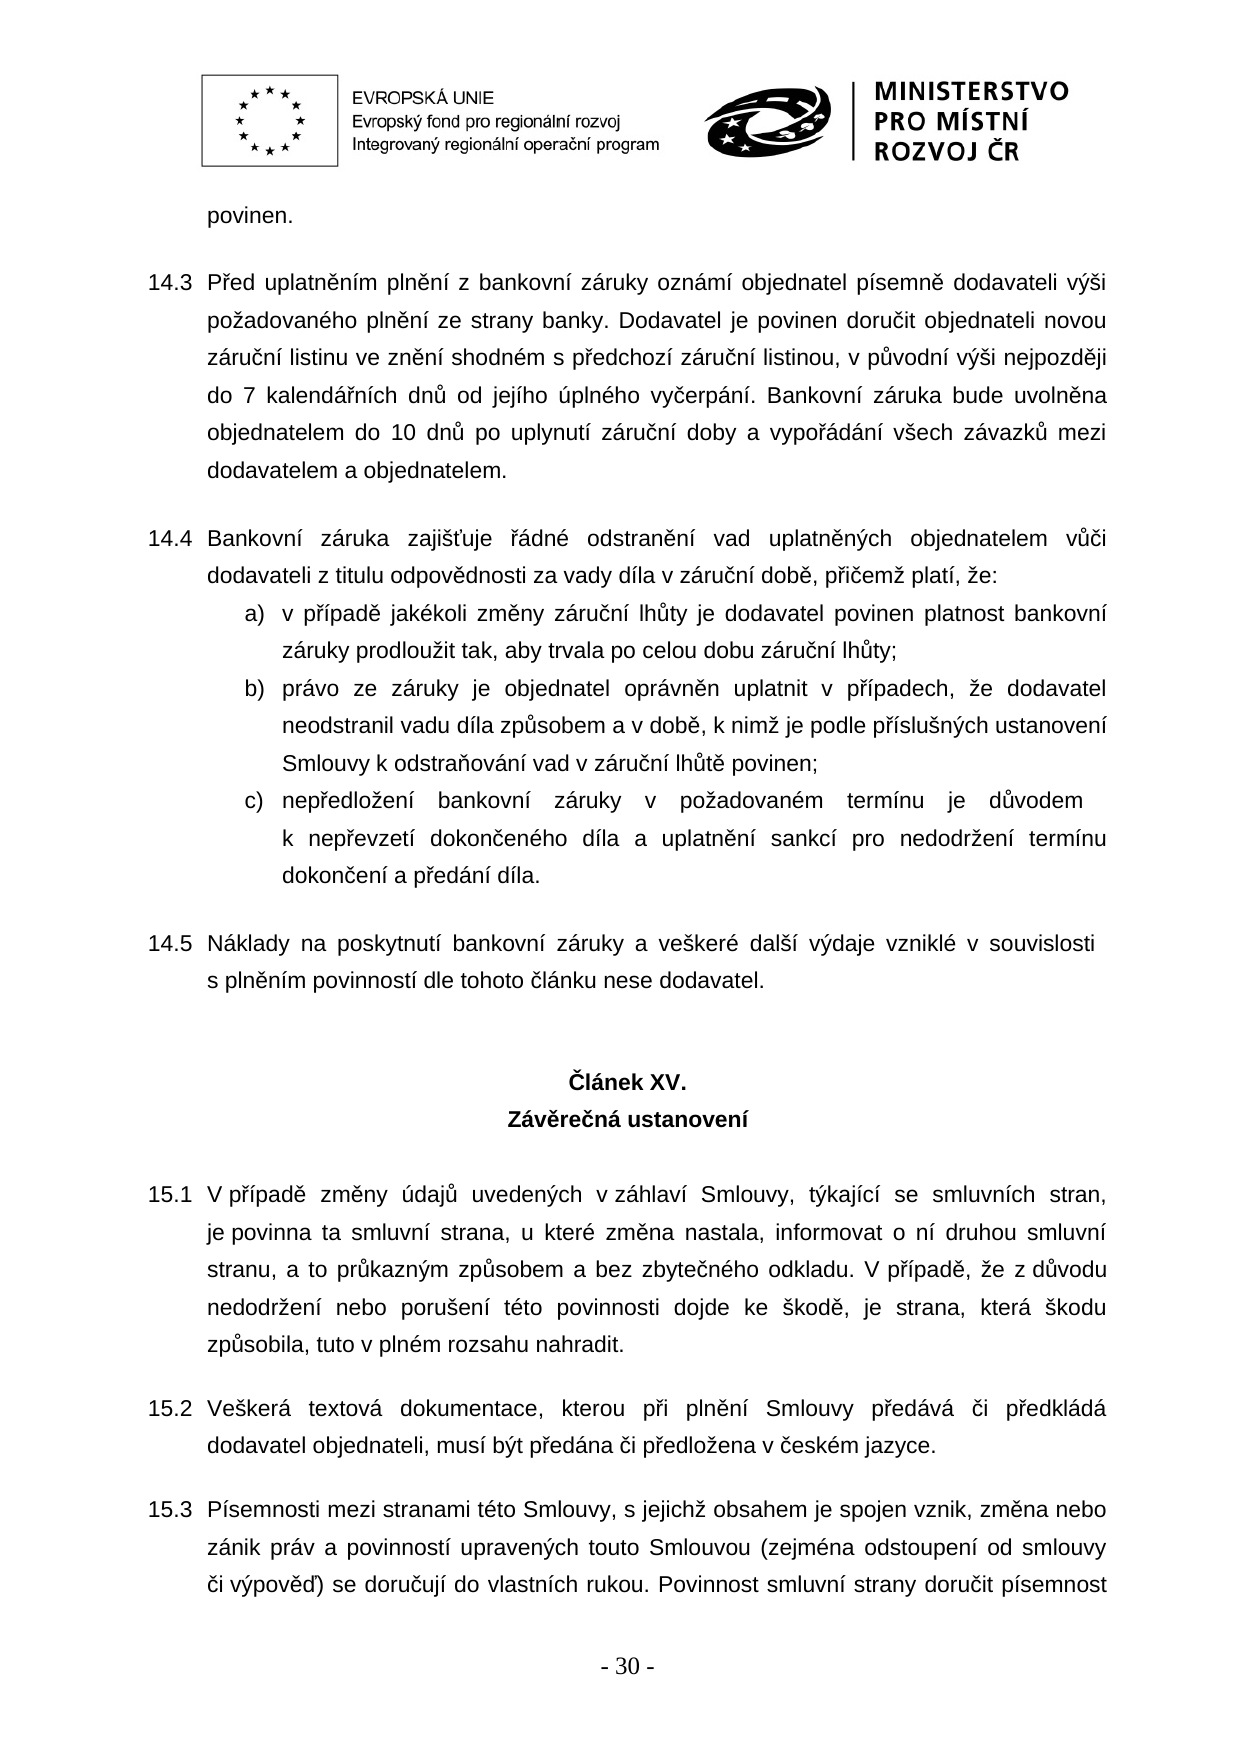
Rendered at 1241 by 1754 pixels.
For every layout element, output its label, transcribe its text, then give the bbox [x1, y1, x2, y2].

list právo ze záruky je objednatel oprávněn uplatnit v případech, že dodavatel neodstranil vadu díla způsobem a v době, k nimž je podle příslušných ustanovení Smlouvy k odstraňování vad v záruční lhůtě povinen; [244, 663, 1107, 776]
list Náklady na poskytnutí bankovní záruky a veškeré další výdaje vzniklé v souvislosti s plněním povinností dle tohoto článku nese dodavatel. [148, 918, 1107, 993]
text Závěrečná ustanovení [148, 1095, 1107, 1132]
list V případě změny údajů uvedených v záhlaví Smlouvy, týkající se smluvních stran, je povinna ta smluvní strana, u které změna nastala, informovat o ní druhou smluvní stranu, a to průkazným způsobem a bez zbytečného odkladu. V případě, že z důvodu nedodržení nebo porušení této povinnosti dojde ke škodě, je strana, která škodu způsobila, tuto v plném rozsahu nahradit. [148, 1170, 1107, 1357]
list Bankovní záruka zajišťuje řádné odstranění vad uplatněných objednatelem vůči dodavateli z titulu odpovědnosti za vady díla v záruční době, přičemž platí, že: [148, 513, 1107, 588]
list Veškerá textová dokumentace, kterou při plnění Smlouvy předává či předkládá dodavatel objednateli, musí být předána či předložena v českém jazyce. [148, 1384, 1107, 1459]
list Před uplatněním plnění z bankovní záruky oznámí objednatel písemně dodavateli výši požadovaného plnění ze strany banky. Dodavatel je povinen doručit objednateli novou záruční listinu ve znění shodném s předchozí záruční listinou, v původní výši nejpozději do 7 kalendářních dnů od jejího úplného vyčerpání. Bankovní záruka bude uvolněna objednatelem do 10 dnů po uplynutí záruční doby a vypořádání všech závazků mezi dodavatelem a objednatelem. [148, 258, 1107, 483]
list v případě jakékoli změny záruční lhůty je dodavatel povinen platnost bankovní záruky prodloužit tak, aby trvala po celou dobu záruční lhůty; [244, 588, 1107, 663]
picture [158, 44, 1097, 191]
list nepředložení bankovní záruky v požadovaném termínu je důvodem k nepřevzetí dokončeného díla a uplatnění sankcí pro nedodržení termínu dokončení a předání díla. [244, 776, 1107, 888]
text Článek XV. [148, 1068, 1107, 1095]
